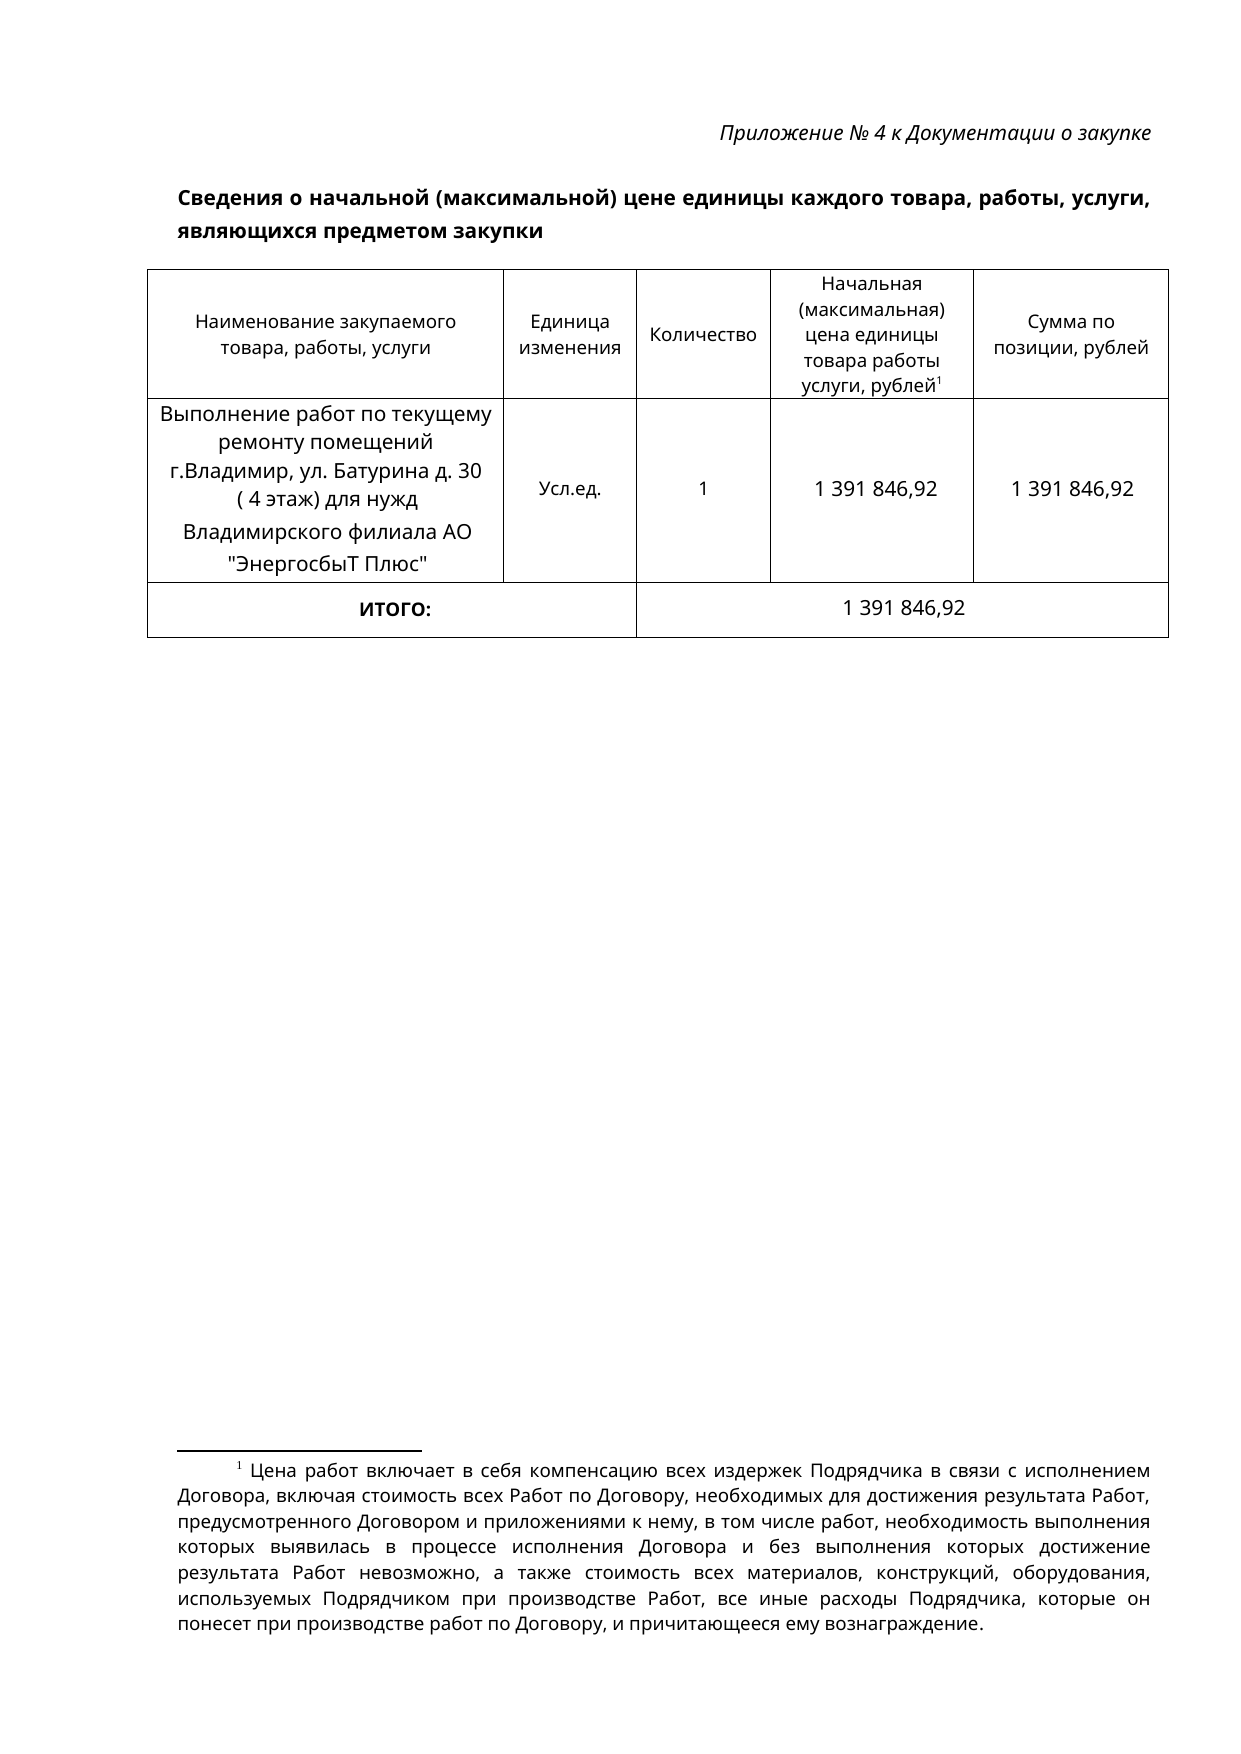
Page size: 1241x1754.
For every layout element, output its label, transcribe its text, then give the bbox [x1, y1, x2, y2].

table_cell Выполнение работ по текущему ремонту помещений г.Владимир, ул. Батурина д. 30 ( 4 этаж) для нужд Владимирского филиала АО "ЭнергосбыТ Плюс" [148, 399, 503, 582]
table_cell 1 391 846,92 [771, 399, 973, 582]
table_header Сумма по позиции, рублей [974, 270, 1168, 398]
table_cell 1 391 846,92 [974, 399, 1168, 582]
text Сведения о начальной (максимальной) цене единицы каждого товара, работы, услуги, являющихся предметом закупки [177, 183, 1152, 244]
list Приложение № 4 к Документации о закупке [252, 118, 1152, 147]
table_cell Усл.ед. [504, 399, 636, 582]
table_header Единица изменения [504, 270, 636, 398]
table_cell 1 391 846,92 [637, 583, 1168, 637]
table_cell 1 [637, 399, 770, 582]
table_header Начальная (максимальная) цена единицы товара работы услуги, рублей [771, 270, 973, 398]
table_cell ИТОГО: [148, 583, 636, 637]
table_header Наименование закупаемого товара, работы, услуги [148, 270, 503, 398]
table_header Количество [637, 270, 770, 398]
